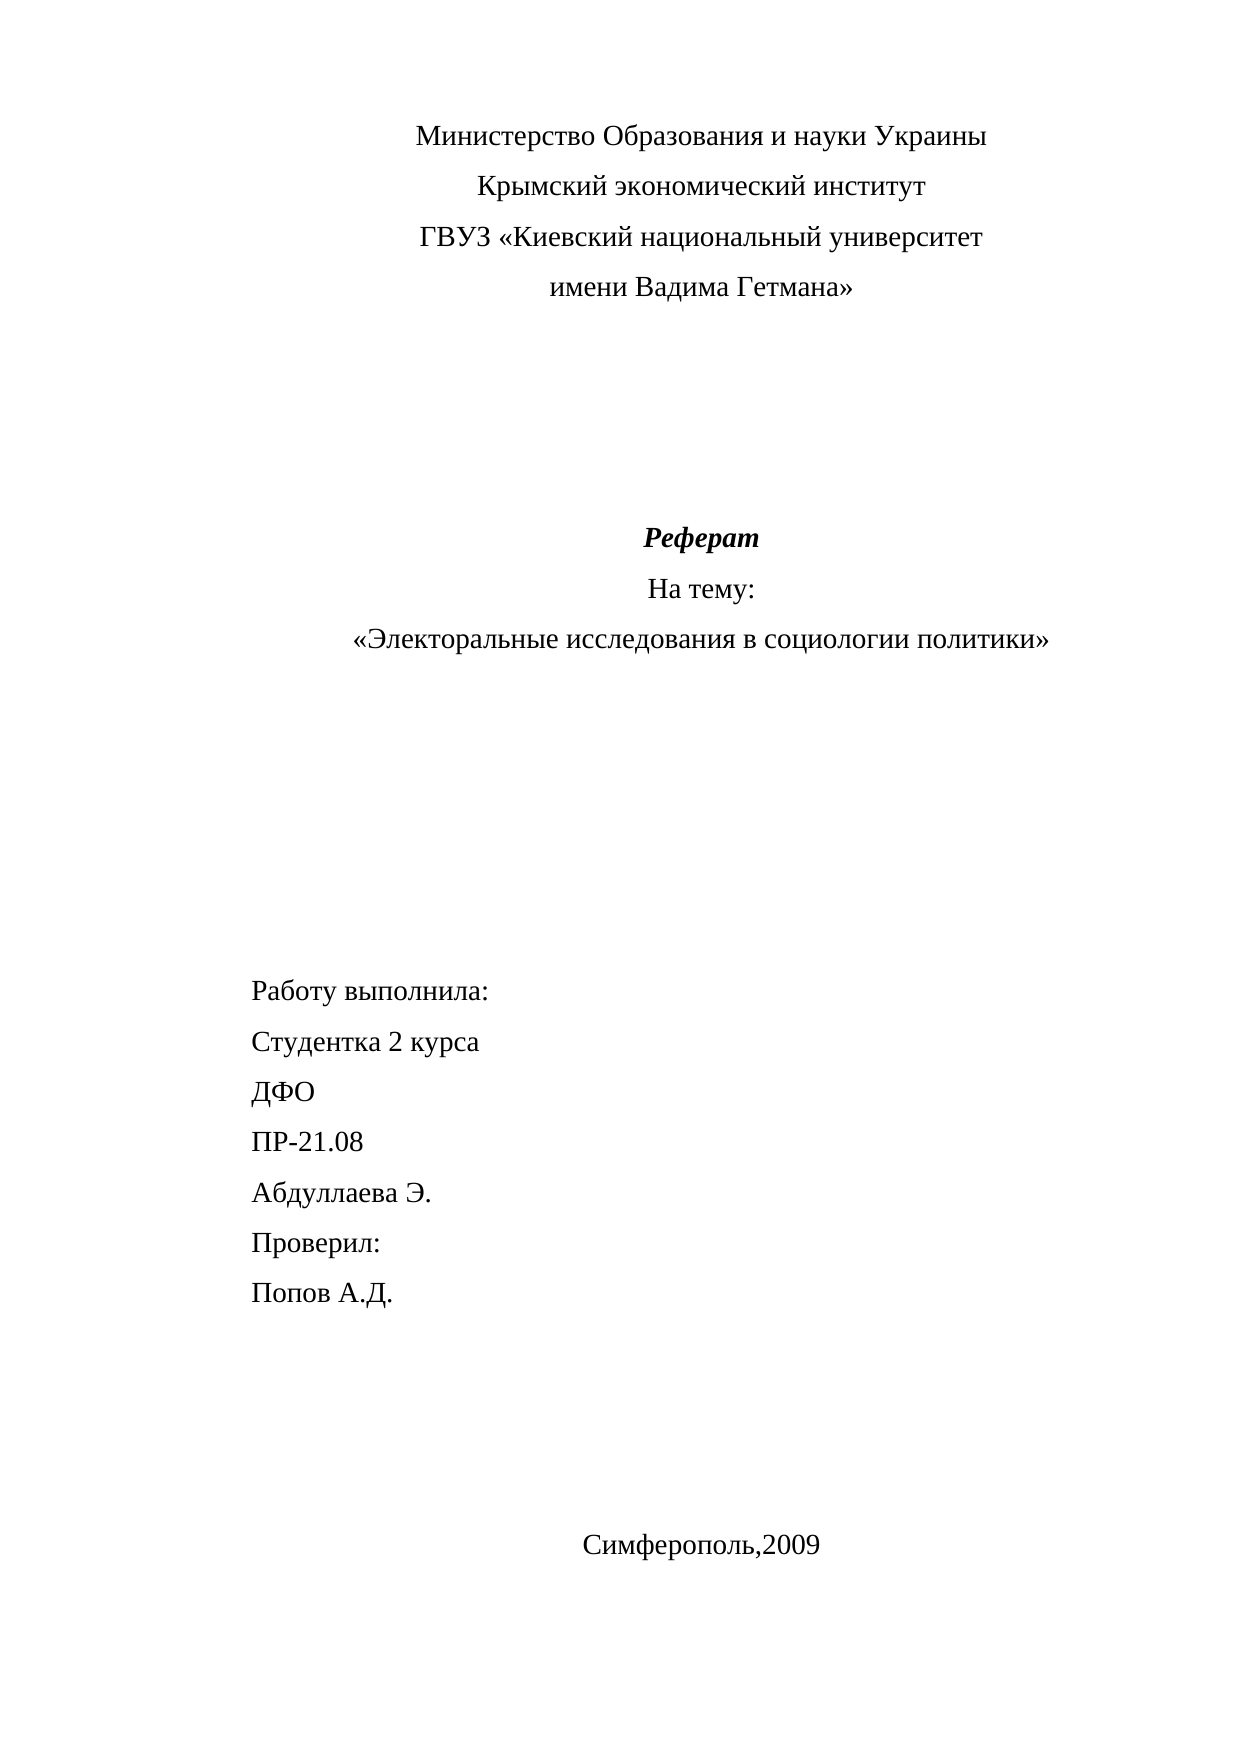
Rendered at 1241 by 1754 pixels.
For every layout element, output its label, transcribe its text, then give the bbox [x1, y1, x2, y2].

text имени Вадима Гетмана» [177, 269, 1152, 303]
text Попов А.Д. [177, 1275, 1152, 1309]
text Симферополь,2009 [177, 1527, 1152, 1560]
text Работу выполнила: [177, 973, 1152, 1007]
text На тему: [177, 571, 1152, 604]
text ДФО [177, 1074, 1152, 1108]
text Крымский экономический институт [177, 168, 1152, 202]
text Абдуллаева Э. [177, 1175, 1152, 1208]
text ГВУЗ «Киевский национальный университет [177, 219, 1152, 252]
text Реферат [177, 521, 1152, 554]
text Студентка 2 курса [177, 1024, 1152, 1057]
text Проверил: [177, 1225, 1152, 1258]
text Министерство Образования и науки Украины [177, 118, 1152, 152]
text «Электоральные исследования в социологии политики» [177, 621, 1152, 655]
text ПР-21.08 [177, 1124, 1152, 1158]
